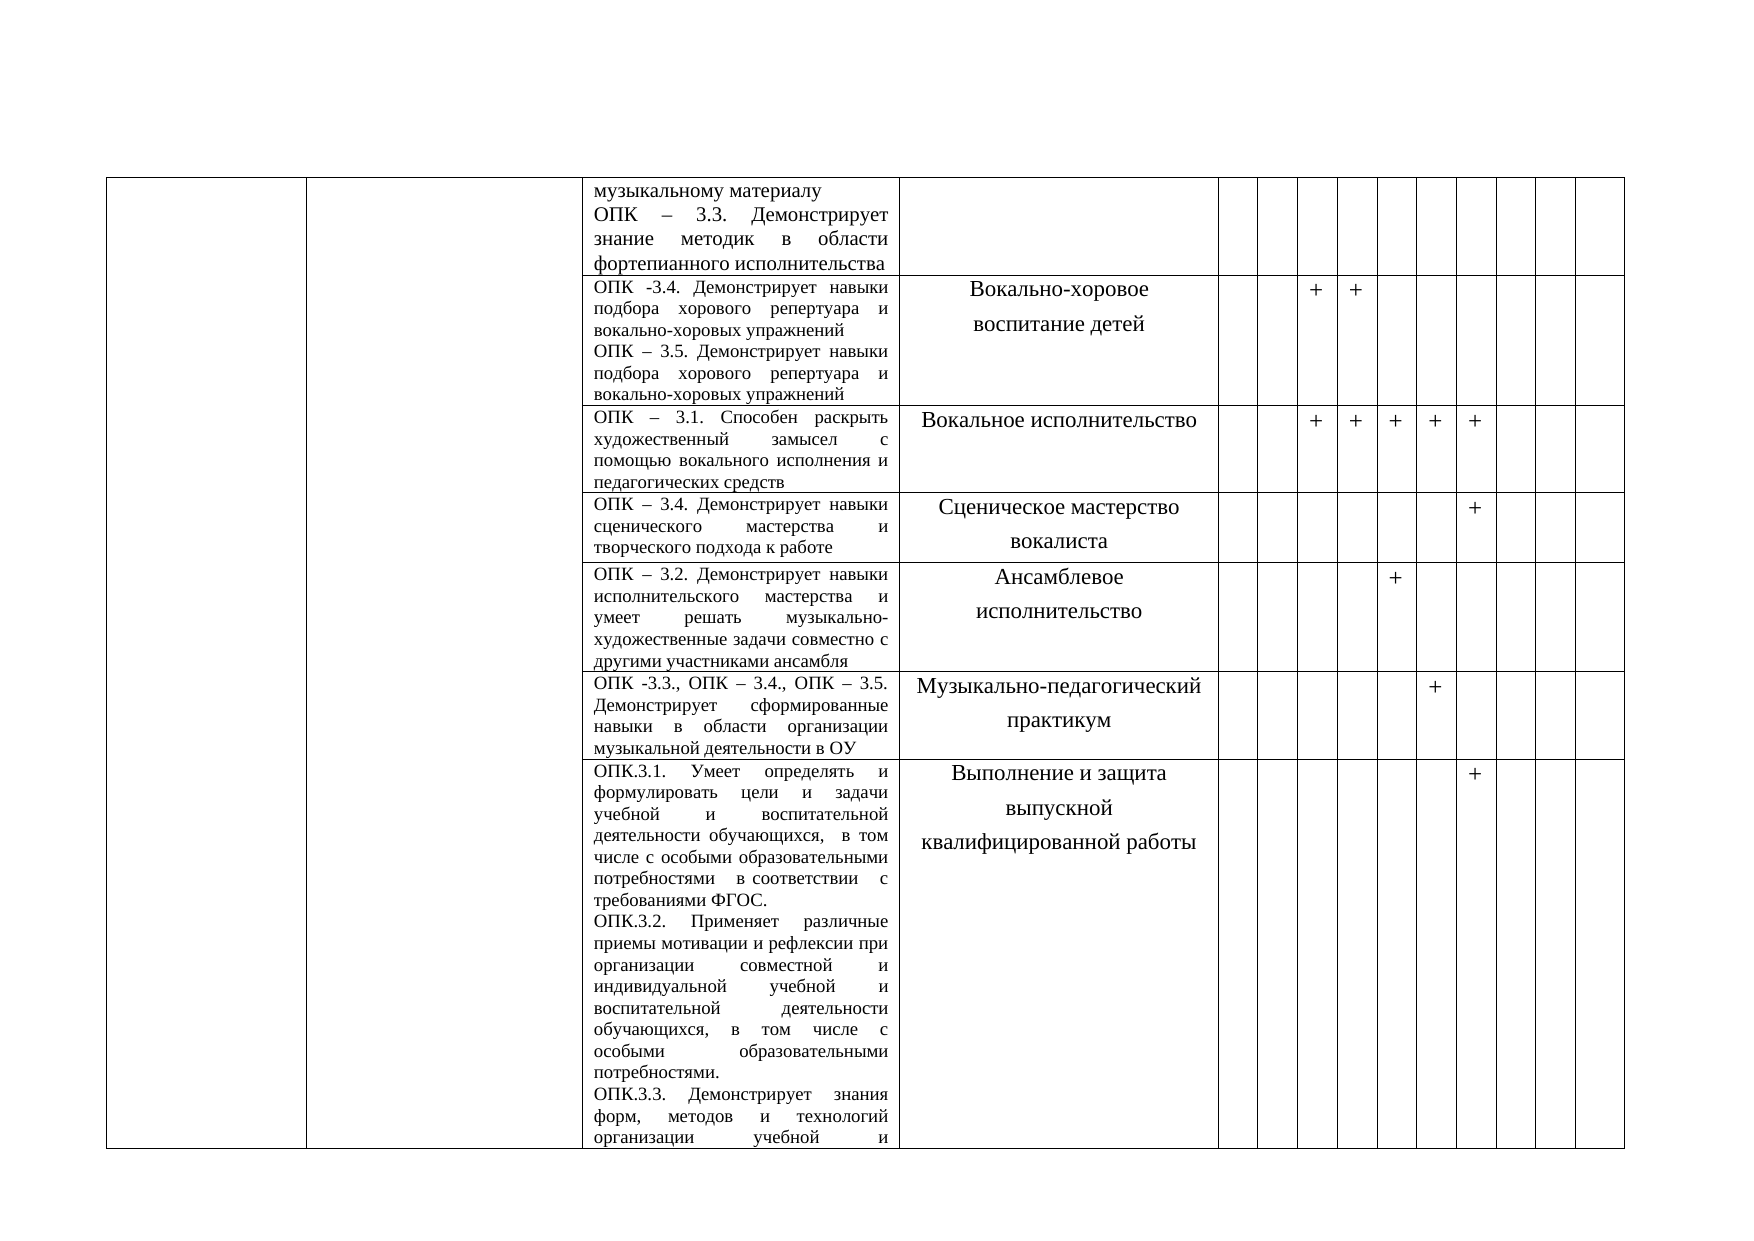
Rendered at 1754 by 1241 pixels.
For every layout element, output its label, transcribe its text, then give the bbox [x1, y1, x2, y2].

table_cell [1219, 276, 1257, 405]
table_cell [1298, 493, 1337, 562]
table_cell ОПК -3.3., ОПК – 3.4., ОПК – 3.5. Демонстрирует сформированные навыки в области организации музыкальной деятельности в ОУ [583, 672, 899, 758]
table_cell [1417, 178, 1456, 274]
table_cell [1219, 178, 1257, 274]
table_cell ОПК – 3.1. Способен раскрыть художественный замысел с помощью вокального исполнения и педагогических средств [583, 406, 899, 492]
table_cell [1536, 563, 1575, 671]
table_cell [1457, 276, 1496, 405]
table_cell + [1298, 406, 1337, 492]
table_cell + [1417, 672, 1456, 758]
table_cell [1576, 178, 1624, 274]
table_cell + [1338, 178, 1377, 274]
table_cell + [1338, 406, 1377, 492]
table_cell ОПК – 3.2. Демонстрирует навыки исполнительского мастерства и умеет решать музыкально-художественные задачи совместно с другими участниками ансамбля [583, 563, 899, 671]
table_cell [1536, 760, 1575, 1148]
table_cell [1298, 672, 1337, 758]
table_cell [1457, 672, 1496, 758]
table_cell + [1298, 178, 1337, 274]
table_cell [1497, 760, 1535, 1148]
table_cell [1497, 672, 1535, 758]
table_cell [1536, 178, 1575, 274]
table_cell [900, 178, 1218, 274]
table_cell Вокальное исполнительство [900, 406, 1218, 492]
table_cell [1576, 406, 1624, 492]
table_cell [1536, 406, 1575, 492]
table_cell [1457, 563, 1496, 671]
table_cell [1258, 672, 1297, 758]
table_cell + [1417, 406, 1456, 492]
table_cell [1219, 760, 1257, 1148]
table_cell [1219, 672, 1257, 758]
table_cell Ансамблевое исполнительство [900, 563, 1218, 671]
table_cell [1298, 760, 1337, 1148]
table_cell [1338, 563, 1377, 671]
table_cell + [1298, 276, 1337, 405]
table_cell [1258, 178, 1297, 274]
table_cell [1536, 493, 1575, 562]
table_cell [1219, 406, 1257, 492]
table_cell ОПК -3.4. Демонстрирует навыки подбора хорового репертуара и вокально-хоровых упражнений ОПК – 3.5. Демонстрирует навыки подбора хорового репертуара и вокально-хоровых упражнений [583, 276, 899, 405]
table_cell + [1457, 406, 1496, 492]
table_cell [1378, 178, 1416, 274]
table_cell [1576, 276, 1624, 405]
table_cell + [1457, 493, 1496, 562]
table_cell Музыкально-педагогический практикум [900, 672, 1218, 758]
table_cell [1219, 493, 1257, 562]
table_cell [1536, 672, 1575, 758]
table_cell [1497, 493, 1535, 562]
table_cell [1338, 672, 1377, 758]
table_cell [1576, 760, 1624, 1148]
table_cell [1258, 406, 1297, 492]
table_cell + [1378, 563, 1416, 671]
table_cell Вокально-хоровое воспитание детей [900, 276, 1218, 405]
table_cell + [1378, 406, 1416, 492]
table_cell + [1338, 276, 1377, 405]
table_cell [1258, 760, 1297, 1148]
table_cell [1378, 493, 1416, 562]
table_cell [583, 760, 899, 1148]
table_cell [1576, 493, 1624, 562]
table_cell [1219, 563, 1257, 671]
table_cell + [1457, 760, 1496, 1148]
table_cell [1417, 760, 1456, 1148]
table_cell [1338, 760, 1377, 1148]
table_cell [583, 178, 899, 274]
table_cell [1258, 276, 1297, 405]
table_cell [1536, 276, 1575, 405]
table_cell [1497, 563, 1535, 671]
table_cell [1417, 493, 1456, 562]
table_cell [1258, 563, 1297, 671]
table_cell [1497, 276, 1535, 405]
table_cell [1298, 563, 1337, 671]
table_cell [1457, 178, 1496, 274]
table_cell [1417, 563, 1456, 671]
table_cell [1497, 406, 1535, 492]
table_cell Сценическое мастерство вокалиста [900, 493, 1218, 562]
table_cell [1497, 178, 1535, 274]
table_cell [1258, 493, 1297, 562]
table_cell [1378, 672, 1416, 758]
table_cell [1417, 276, 1456, 405]
table_cell [1378, 276, 1416, 405]
table_cell ОПК – 3.4. Демонстрирует навыки сценического мастерства и творческого подхода к работе [583, 493, 899, 562]
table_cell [900, 760, 1218, 1148]
table_cell [1378, 760, 1416, 1148]
table_cell [1576, 563, 1624, 671]
table_cell [1338, 493, 1377, 562]
table_cell [1576, 672, 1624, 758]
